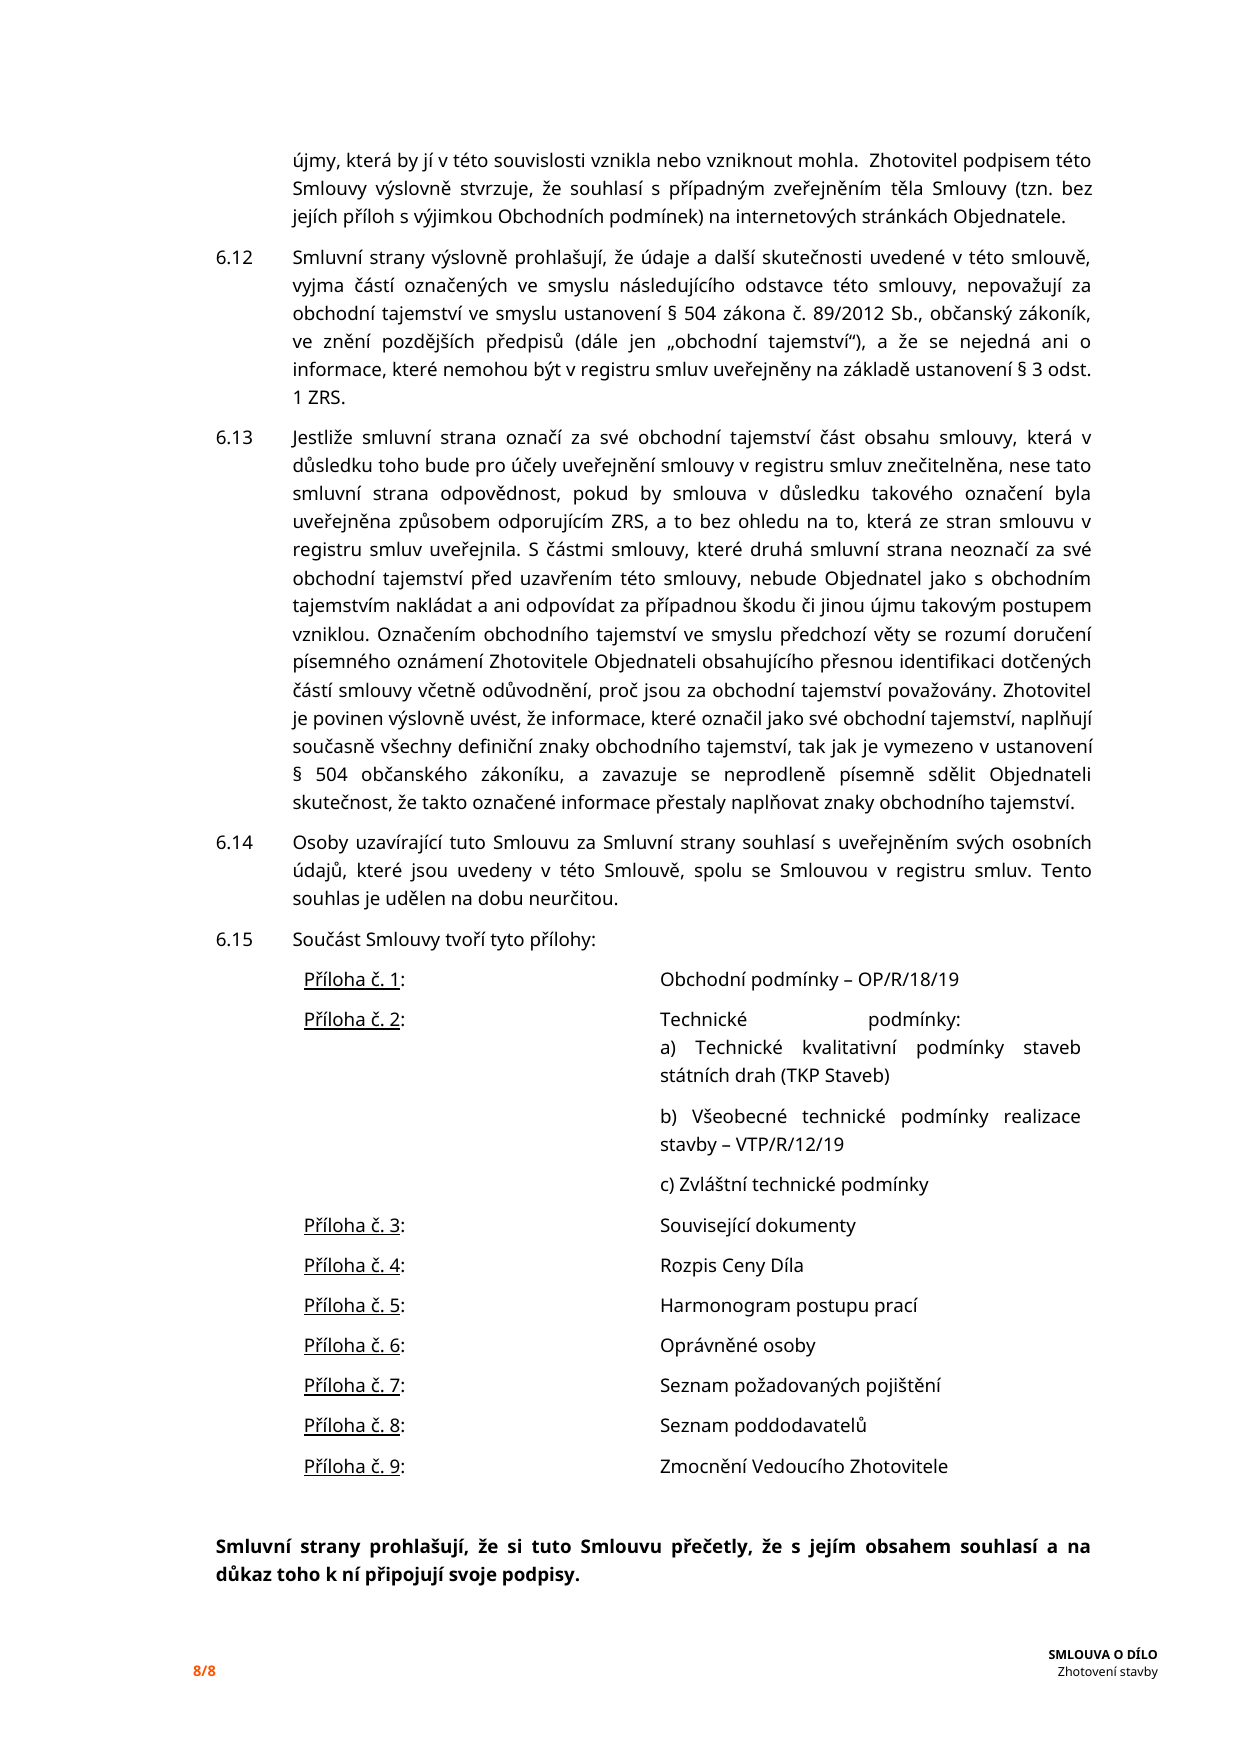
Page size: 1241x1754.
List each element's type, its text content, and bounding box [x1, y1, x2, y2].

text Osoby uzavírající tuto Smlouvu za Smluvní strany souhlasí s uveřejněním svých osobních údajů, které jsou uvedeny v této Smlouvě, spolu se Smlouvou v registru smluv. Tento souhlas je udělen na dobu neurčitou. [216, 829, 1093, 911]
table_cell Harmonogram postupu prací [572, 1292, 1093, 1332]
table_cell Rozpis Ceny Díla [572, 1252, 1093, 1292]
table_cell Technické podmínky: a) Technické kvalitativní podmínky staveb státních drah (TKP Staveb) b) Všeobecné technické podmínky realizace stavby – VTP/R/12/19 c) Zvláštní technické podmínky [572, 1007, 1093, 1212]
table_header Příloha č. 1: [216, 967, 572, 1007]
table_cell Oprávněné osoby [572, 1332, 1093, 1372]
table_cell Příloha č. 5: [216, 1292, 572, 1332]
table_cell Příloha č. 4: [216, 1252, 572, 1292]
table_cell Příloha č. 8: Příloha č. 9: [216, 1413, 572, 1493]
text Smluvní strany výslovně prohlašují, že údaje a další skutečnosti uvedené v této smlouvě, vyjma částí označených ve smyslu následujícího odstavce této smlouvy, nepovažují za obchodní tajemství ve smyslu ustanovení § 504 zákona č. 89/2012 Sb., občanský zákoník, ve znění pozdějších předpisů (dále jen „obchodní tajemství“), a že se nejedná ani o informace, které nemohou být v registru smluv uveřejněny na základě ustanovení § 3 odst. 1 ZRS. [216, 244, 1093, 410]
table_cell Seznam poddodavatelů Zmocnění Vedoucího Zhotovitele [572, 1413, 1093, 1493]
table_cell Příloha č. 6: [216, 1332, 572, 1372]
text Jestliže smluvní strana označí za své obchodní tajemství část obsahu smlouvy, která v důsledku toho bude pro účely uveřejnění smlouvy v registru smluv znečitelněna, nese tato smluvní strana odpovědnost, pokud by smlouva v důsledku takového označení byla uveřejněna způsobem odporujícím ZRS, a to bez ohledu na to, která ze stran smlouvu v registru smluv uveřejnila. S částmi smlouvy, které druhá smluvní strana neoznačí za své obchodní tajemství před uzavřením této smlouvy, nebude Objednatel jako s obchodním tajemstvím nakládat a ani odpovídat za případnou škodu či jinou újmu takovým postupem vzniklou. Označením obchodního tajemství ve smyslu předchozí věty se rozumí doručení písemného oznámení Zhotovitele Objednateli obsahujícího přesnou identifikaci dotčených částí smlouvy včetně odůvodnění, proč jsou za obchodní tajemství považovány. Zhotovitel je povinen výslovně uvést, že informace, které označil jako své obchodní tajemství, naplňují současně všechny definiční znaky obchodního tajemství, tak jak je vymezeno v ustanovení § 504 občanského zákoníku, a zavazuje se neprodleně písemně sdělit Objednateli skutečnost, že takto označené informace přestaly naplňovat znaky obchodního tajemství. [216, 425, 1093, 814]
text Součást Smlouvy tvoří tyto přílohy: [216, 926, 1093, 952]
table_cell Příloha č. 2: [216, 1007, 572, 1212]
text Smluvní strany prohlašují, že si tuto Smlouvu přečetly, že s jejím obsahem souhlasí a na důkaz toho k ní připojují svoje podpisy. [216, 1533, 1093, 1587]
table_cell Příloha č. 3: [216, 1212, 572, 1252]
table_cell Příloha č. 7: [216, 1372, 572, 1412]
table_cell Seznam požadovaných pojištění [572, 1372, 1093, 1412]
table_cell Související dokumenty [572, 1212, 1093, 1252]
table_header Obchodní podmínky – OP/R/18/19 [572, 967, 1093, 1007]
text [216, 147, 1093, 229]
